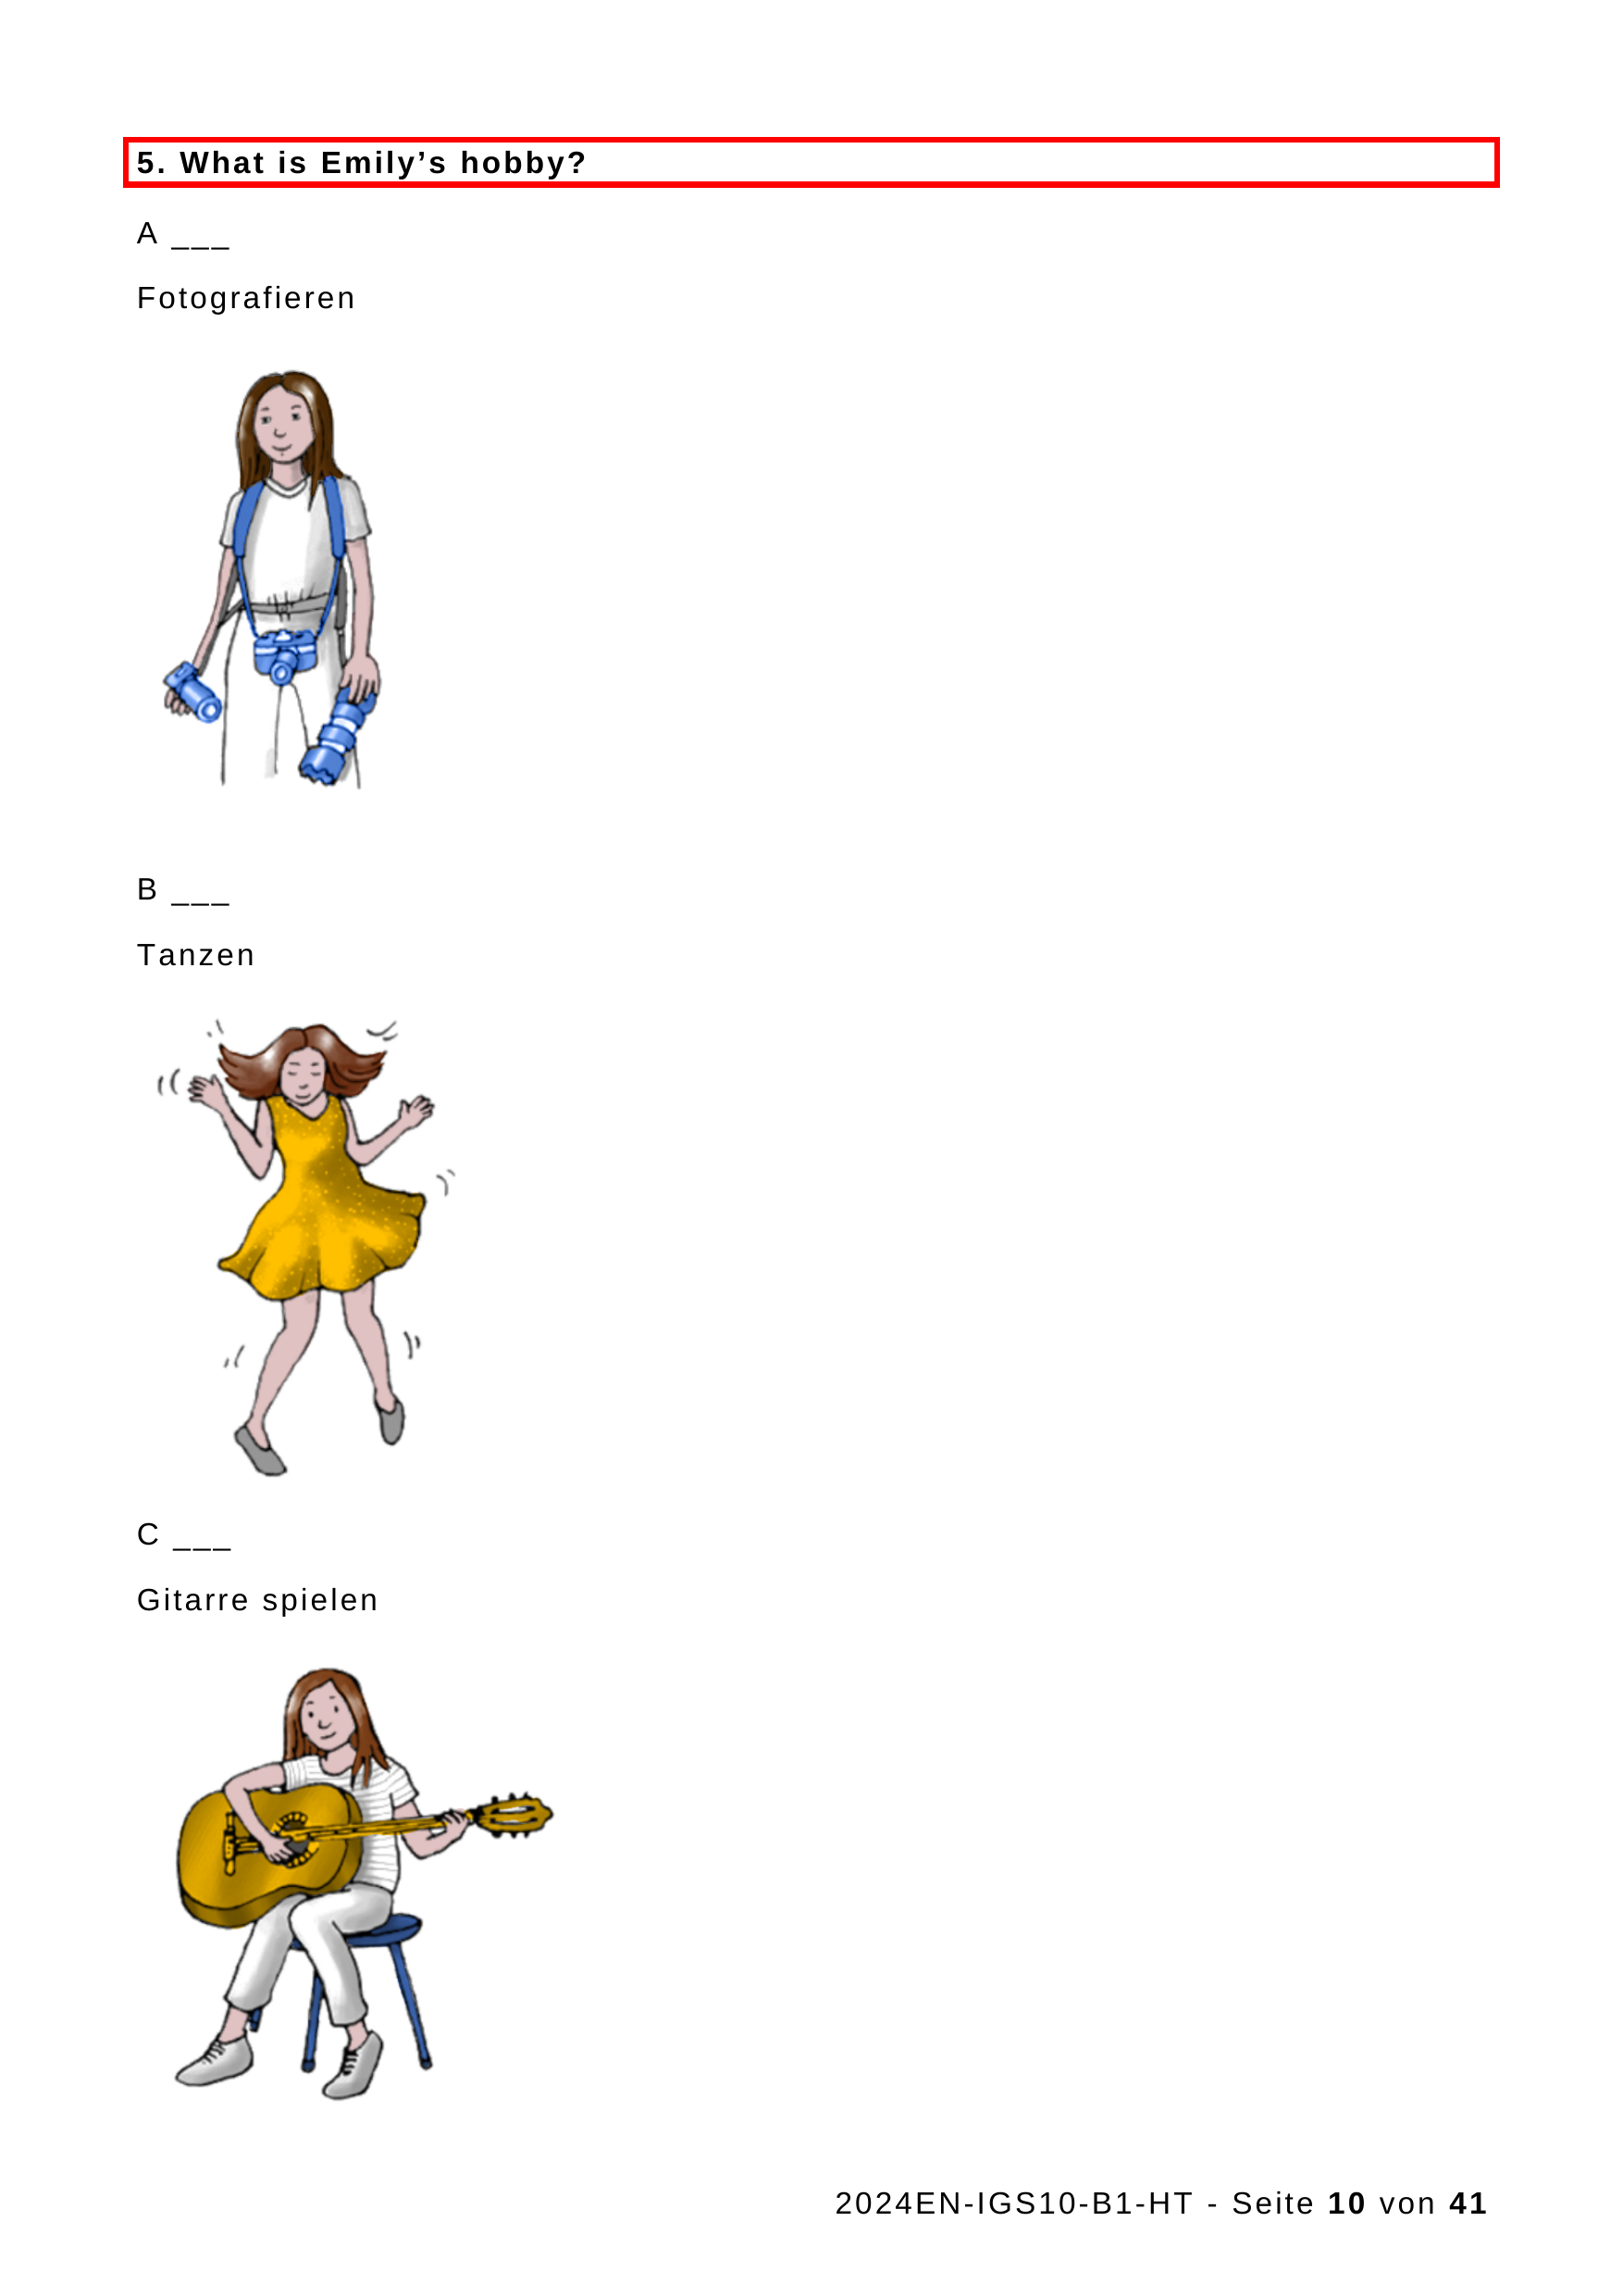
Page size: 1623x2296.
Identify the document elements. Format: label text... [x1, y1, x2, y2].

text Tanzen [137, 937, 1486, 972]
text B ___ [137, 872, 1486, 907]
text C ___ [137, 1516, 1486, 1552]
text A ___ [137, 215, 1486, 251]
subtitle 5. What is Emily’s hobby? [129, 143, 1494, 181]
picture [136, 1645, 571, 2119]
text Fotografieren [137, 279, 1486, 316]
text Gitarre spielen [137, 1581, 1486, 1617]
picture [136, 1000, 485, 1487]
picture [136, 344, 429, 842]
